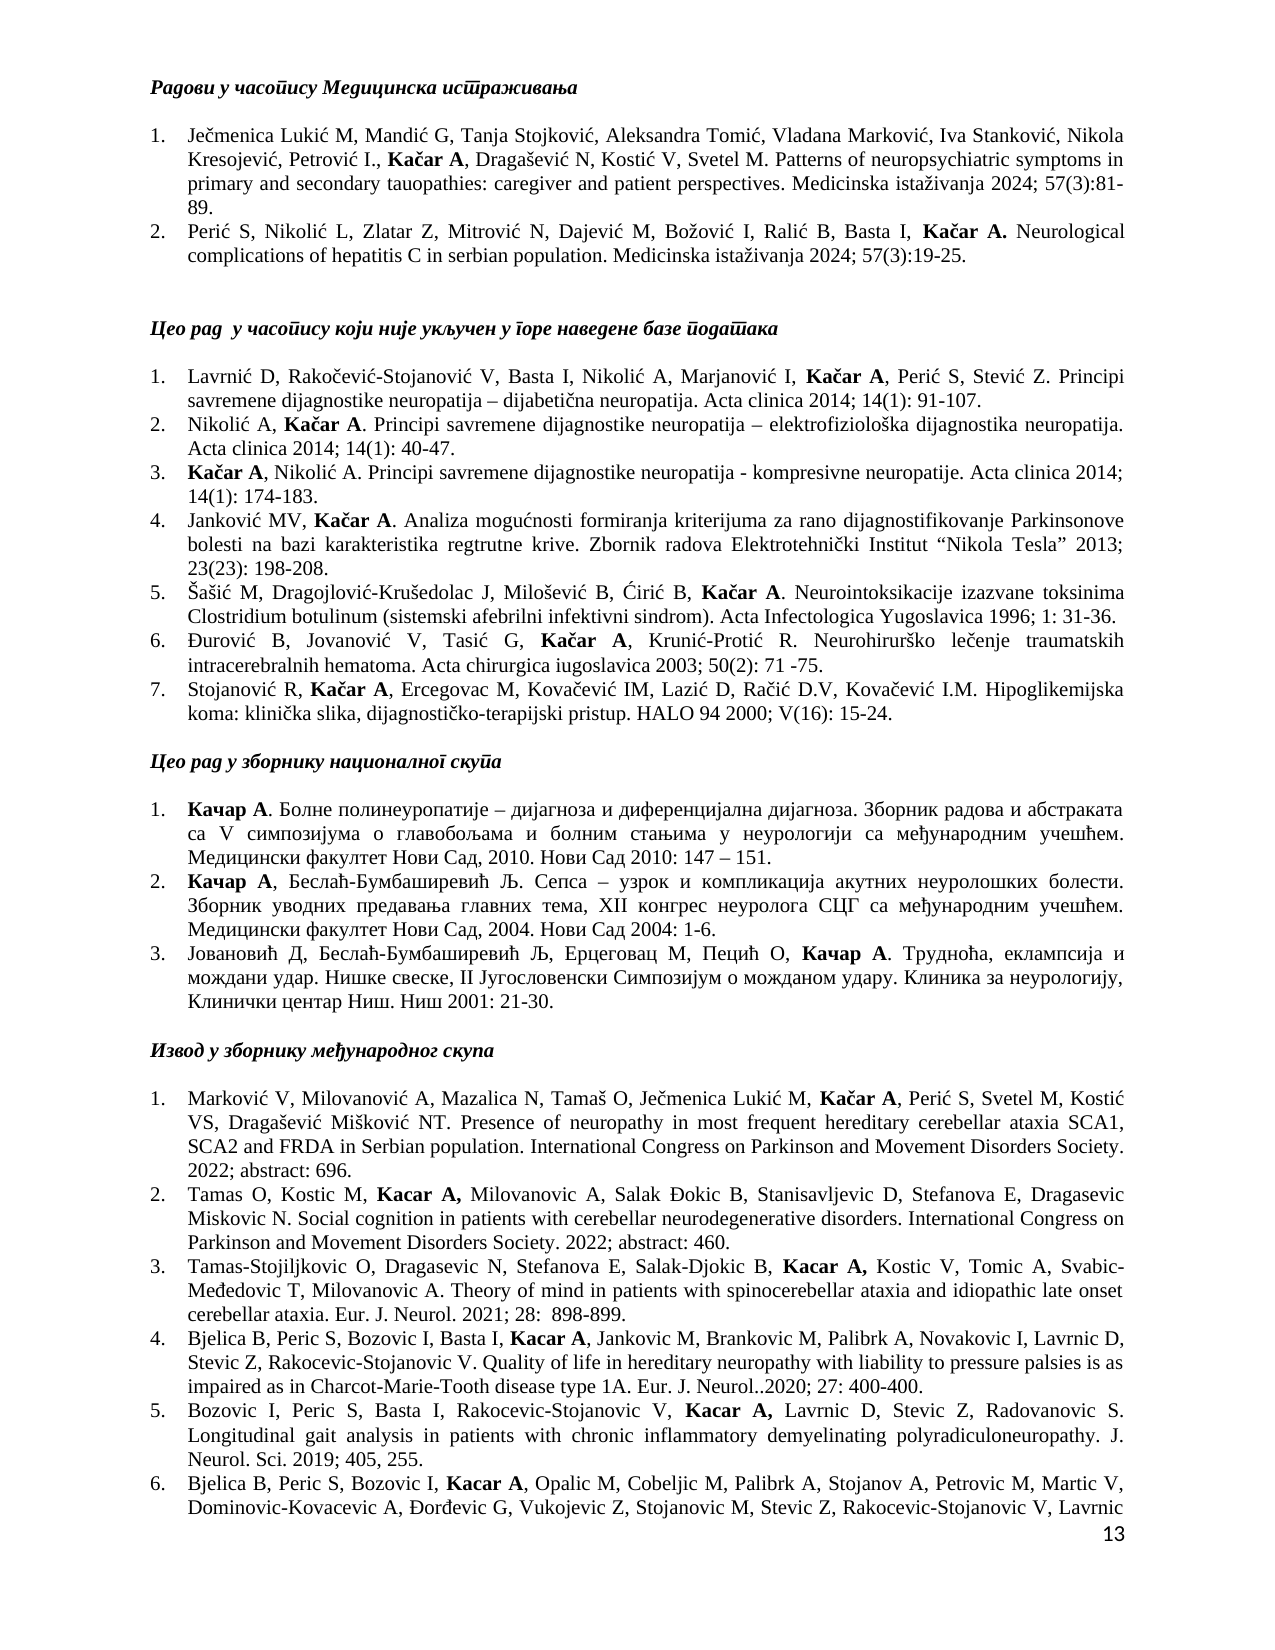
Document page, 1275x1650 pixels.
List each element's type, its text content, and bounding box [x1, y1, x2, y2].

list Tamas-Stojiljkovic O, Dragasevic N, Stefanova E, Salak-Djokic B, Kacar A, Kostic V, Tomic A, Svabic-Međedovic T, Milovanovic A. Theory of mind in patients with spinocerebellar ataxia and idiopathic late onset cerebellar ataxia. Eur. J. Neurol. 2021; 28: 898-899. [150, 1254, 1125, 1326]
list Bjelica B, Peric S, Bozovic I, Basta I, Kacar A, Jankovic M, Brankovic M, Palibrk A, Novakovic I, Lavrnic D, Stevic Z, Rakocevic-Stojanovic V. Quality of life in hereditary neuropathy with liability to pressure palsies is as impaired as in Charcot-Marie-Tooth disease type 1A. Eur. J. Neurol..2020; 27: 400-400. [150, 1326, 1125, 1398]
list Качар А, Беслаћ-Бумбаширевић Љ. Сепса – узрок и компликација акутних неуролошких болести. Зборник уводних предавања главних тема, XII конгрес неуролога СЦГ са међународним учешћем. Медицински факултет Нови Сад, 2004. Нови Сад 2004: 1-6. [150, 869, 1125, 941]
list Janković MV, Kačar A. Analiza mogućnosti formiranja kriterijuma za rano dijagnostifikovanje Parkinsonove bolesti na bazi karakteristika regtrutne krive. Zbornik radova Elektrotehnički Institut “Nikola Tesla” 2013; 23(23): 198-208. [150, 508, 1125, 580]
text Цео рад у зборнику националног скупа [150, 749, 1125, 773]
list Tamas O, Kostic M, Kacar A, Milovanovic A, Salak Đokic B, Stanisavljevic D, Stefanova E, Dragasevic Miskovic N. Social cognition in patients with cerebellar neurodegenerative disorders. International Congress on Parkinson and Movement Disorders Society. 2022; abstract: 460. [150, 1182, 1125, 1254]
list Perić S, Nikolić L, Zlatar Z, Mitrović N, Dajević M, Božović I, Ralić B, Basta I, Kačar A. Neurological complications of hepatitis C in serbian population. Medicinska istaživanja 2024; 57(3):19-25. [150, 219, 1125, 267]
list Đurović B, Jovanović V, Tasić G, Kačar A, Krunić-Protić R. Neurohirurško lečenje traumatskih intracerebralnih hematoma. Acta chirurgica iugoslavica 2003; 50(2): 71 -75. [150, 628, 1125, 677]
text Цео рад у часопису који није укључен у горе наведене базе података [150, 316, 1125, 340]
text Радови у часопису Медицинска истраживања [150, 75, 1125, 99]
list Јовановић Д, Беслаћ-Бумбаширевић Љ, Ерцеговац М, Пецић О, Качар А. Трудноћа, еклампсија и мождани удар. Нишке свеске, II Југословенски Симпозијум о можданом удару. Клиника за неурологију, Клинички центар Ниш. Ниш 2001: 21-30. [150, 941, 1125, 1013]
list Marković V, Milovanović A, Mazalica N, Tamaš O, Ječmenica Lukić M, Kačar A, Perić S, Svetel M, Kostić VS, Dragašević Mišković NT. Presence of neuropathy in most frequent hereditary cerebellar ataxia SCA1, SCA2 and FRDA in Serbian population. International Congress on Parkinson and Movement Disorders Society. 2022; abstract: 696. [150, 1086, 1125, 1182]
list Качар А. Болне полинеуропатије – дијагноза и диференцијална дијагноза. Зборник радова и абстраката са V симпозијума о главобољама и болним стањима у неурологији са међународним учешћем. Медицински факултет Нови Сад, 2010. Нови Сад 2010: 147 – 151. [150, 797, 1125, 869]
list Bozovic I, Peric S, Basta I, Rakocevic-Stojanovic V, Kacar A, Lavrnic D, Stevic Z, Radovanovic S. Longitudinal gait analysis in patients with chronic inflammatory demyelinating polyradiculoneuropathy. J. Neurol. Sci. 2019; 405, 255. [150, 1398, 1125, 1471]
text Извод у зборнику међународног скупа [150, 1037, 1125, 1062]
list Stojanović R, Kačar A, Ercegovac M, Kovačević IM, Lazić D, Račić D.V, Kovačević I.M. Hipoglikemijska koma: klinička slika, dijagnostičko-terapijski pristup. HALO 94 2000; V(16): 15-24. [150, 677, 1125, 725]
list Nikolić A, Kačar A. Principi savremene dijagnostike neuropatija – elektrofiziološka dijagnostika neuropatija. Acta clinica 2014; 14(1): 40-47. [150, 412, 1125, 460]
list Šašić M, Dragojlović-Krušedolac J, Milošević B, Ćirić B, Kačar A. Neurointoksikacije izazvane toksinima Clostridium botulinum (sistemski afebrilni infektivni sindrom). Acta Infectologica Yugoslavica 1996; 1: 31-36. [150, 580, 1125, 628]
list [150, 1471, 1125, 1519]
list Kačar A, Nikolić A. Principi savremene dijagnostike neuropatija - kompresivne neuropatije. Acta clinica 2014; 14(1): 174-183. [150, 460, 1125, 508]
list Ječmenica Lukić M, Mandić G, Tanja Stojković, Aleksandra Tomić, Vladana Marković, Iva Stanković, Nikola Kresojević, Petrović I., Kačar A, Dragašević N, Kostić V, Svetel M. Patterns of neuropsychiatric symptoms in primary and secondary tauopathies: caregiver and patient perspectives. Medicinska istaživanja 2024; 57(3):81-89. [150, 123, 1125, 219]
list Lavrnić D, Rakočević-Stojanović V, Basta I, Nikolić A, Marjanović I, Kačar A, Perić S, Stević Z. Principi savremene dijagnostike neuropatija – dijabetična neuropatija. Acta clinica 2014; 14(1): 91-107. [150, 364, 1125, 412]
